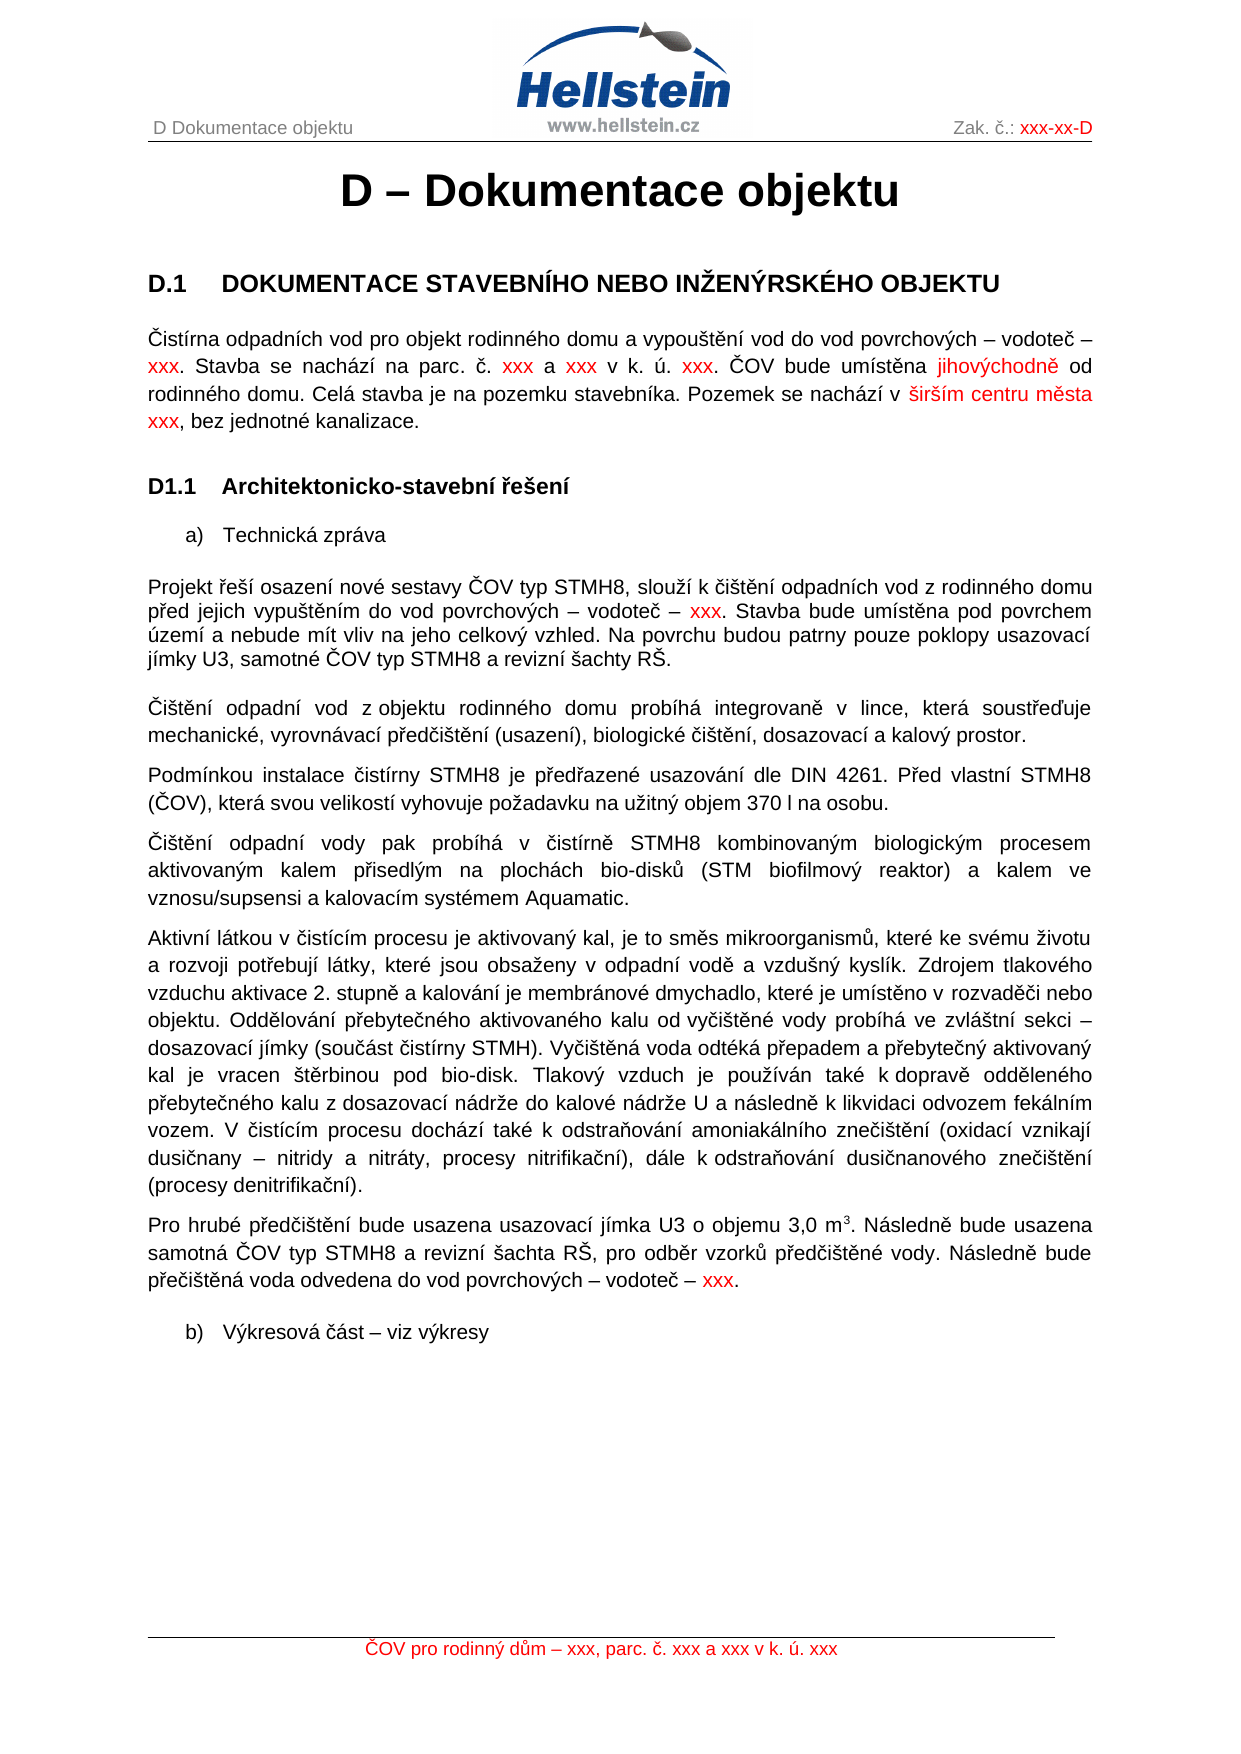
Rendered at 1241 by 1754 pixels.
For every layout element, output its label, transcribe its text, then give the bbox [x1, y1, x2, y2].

text D.1 Dokumentace stavebního nebo inženýrského objektu [148, 268, 1092, 297]
text Čištění odpadní vod z objektu rodinného domu probíhá integrovaně v lince, která soustřeďuje mechanické, vyrovnávací předčištění (usazení), biologické čištění, dosazovací a kalový prostor. [148, 696, 1092, 747]
text Pro hrubé předčištění bude usazena usazovací jímka U3 o objemu 3,0 m3. Následně bude usazena samotná ČOV typ STMH8 a revizní šachta RŠ, pro odběr vzorků předčištěné vody. Následně bude přečištěná voda odvedena do vod povrchových – vodoteč – xxx. [148, 1213, 1092, 1292]
subtitle D1.1 Architektonicko-stavební řešení [148, 473, 1092, 499]
text Podmínkou instalace čistírny STMH8 je předřazené usazování dle DIN 4261. Před vlastní STMH8 (ČOV), která svou velikostí vyhovuje požadavku na užitný objem na osobu. [148, 763, 1092, 814]
list Výkresová část – viz výkresy [185, 1319, 1092, 1343]
text Projekt řeší osazení nové sestavy ČOV typ STMH8, slouží k čištění odpadních vod z rodinného domu před jejich vypuštěním do vod povrchových – vodoteč – xxx. Stavba bude umístěna pod povrchem území a nebude mít vliv na jeho celkový vzhled. Na povrchu budou patrny pouze poklopy usazovací jímky U3, samotné ČOV typ STMH8 a revizní šachty RŠ. [148, 575, 1092, 671]
text Aktivní látkou v čistícím procesu je aktivovaný kal, je to směs mikroorganismů, které ke svému životu a rozvoji potřebují látky, které jsou obsaženy v odpadní vodě a vzdušný kyslík. Zdrojem tlakového vzduchu aktivace 2. stupně a kalování je membránové dmychadlo, které je umístěno v rozvaděči nebo objektu. Oddělování přebytečného aktivovaného kalu od vyčištěné vody probíhá ve zvláštní sekci – dosazovací jímky (součást čistírny STMH). Vyčištěná voda odtéká přepadem a přebytečný aktivovaný kal je vracen štěrbinou pod bio-disk. Tlakový vzduch je používán také k dopravě odděleného přebytečného kalu z dosazovací nádrže do kalové nádrže U a následně k likvidaci odvozem fekálním vozem. V čistícím procesu dochází také k odstraňování amoniakálního znečištění (oxidací vznikají dusičnany – nitridy a nitráty, procesy nitrifikační), dále k odstraňování dusičnanového znečištění (procesy denitrifikační). [148, 926, 1092, 1197]
picture [492, 18, 754, 138]
text Čistírna odpadních vod pro objekt rodinného domu a vypouštění vod do vod povrchových – vodoteč – xxx. Stavba se nachází na parc. č. xxx a xxx v k. ú. xxx. ČOV bude umístěna jihovýchodně od rodinného domu. Celá stavba je na pozemku stavebníka. Pozemek se nachází v širším centru města xxx, bez jednotné kanalizace. [148, 327, 1092, 433]
list Technická zpráva [185, 523, 1092, 547]
text D – Dokumentace objektu [148, 163, 1092, 216]
text Čištění odpadní vody pak probíhá v čistírně STMH8 kombinovaným biologickým procesem aktivovaným kalem přisedlým na plochách bio-disků (STM biofilmový reaktor) a kalem ve vznosu/supsensi a kalovacím systémem Aquamatic. [148, 831, 1092, 909]
